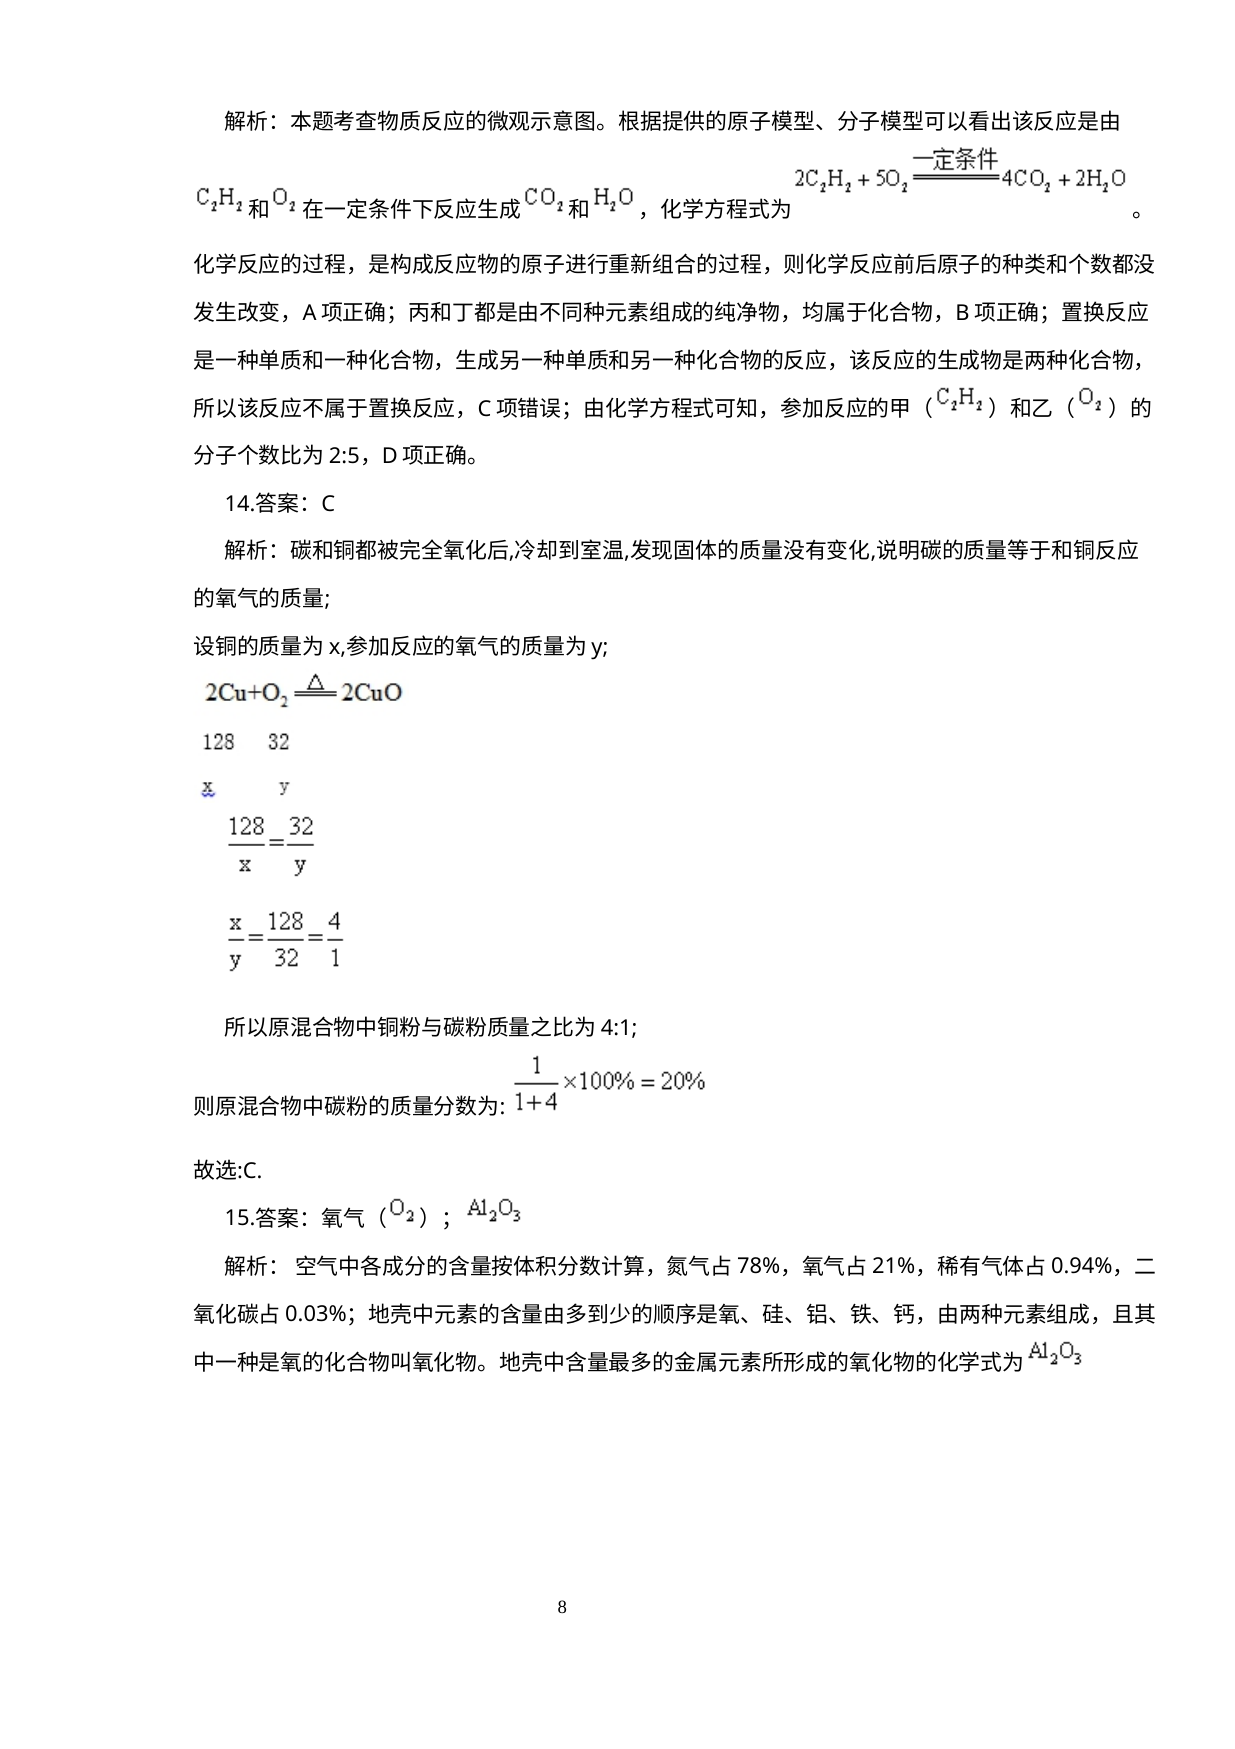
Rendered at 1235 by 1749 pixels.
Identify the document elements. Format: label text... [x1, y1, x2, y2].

picture [590, 182, 639, 218]
text 解析：本题考查物质反应的微观示意图。根据提供的原子模型、分子模型可以看出该反应是由和在一定条件下反应生成和，化学方程式为。化学反应的过程，是构成反应物的原子进行重新组合的过程，则化学反应前后原子的种类和个数都没发生改变，A项正确；丙和丁都是由不同种元素组成的纯净物，均属于化合物，B项正确；置换反应是一种单质和一种化合物，生成另一种单质和另一种化合物的反应，该反应的生成物是两种化合物，所以该反应不属于置换反应，C项错误；由化学方程式可知，参加反应的甲（）和乙（）的分子个数比为2:5，D项正确。 [193, 96, 1159, 478]
picture [791, 143, 1133, 218]
picture [521, 182, 569, 218]
text 15.答案：氧气（）； [193, 1193, 1159, 1241]
picture [224, 907, 348, 976]
picture [269, 182, 303, 218]
text 解析： 空气中各成分的含量按体积分数计算，氮气占78%，氧气占21%，稀有气体占0.94%，二氧化碳占0.03%；地壳中元素的含量由多到少的顺序是氧、硅、铝、铁、钙，由两种元素组成，且其中一种是氧的化合物叫氧化物。地壳中含量最多的金属元素所形成的氧化物的化学式为 [193, 1241, 1159, 1384]
text 解析：碳和铜都被完全氧化后,冷却到室温,发现固体的质量没有变化,说明碳的质量等于和铜反应的氧气的质量; 设铜的质量为x,参加反应的氧气的质量为y; [193, 525, 1159, 812]
picture [224, 811, 322, 881]
text 所以原混合物中铜粉与碳粉质量之比为4:1; 则原混合物中碳粉的质量分数为: 故选:C. [193, 1002, 1159, 1193]
picture [193, 182, 248, 218]
picture [386, 1193, 420, 1228]
picture [193, 668, 409, 803]
picture [463, 1193, 524, 1228]
text 14.答案：C [193, 478, 1159, 525]
picture [511, 1050, 711, 1115]
picture [933, 382, 988, 417]
picture [1024, 1336, 1086, 1371]
picture [1075, 382, 1109, 417]
